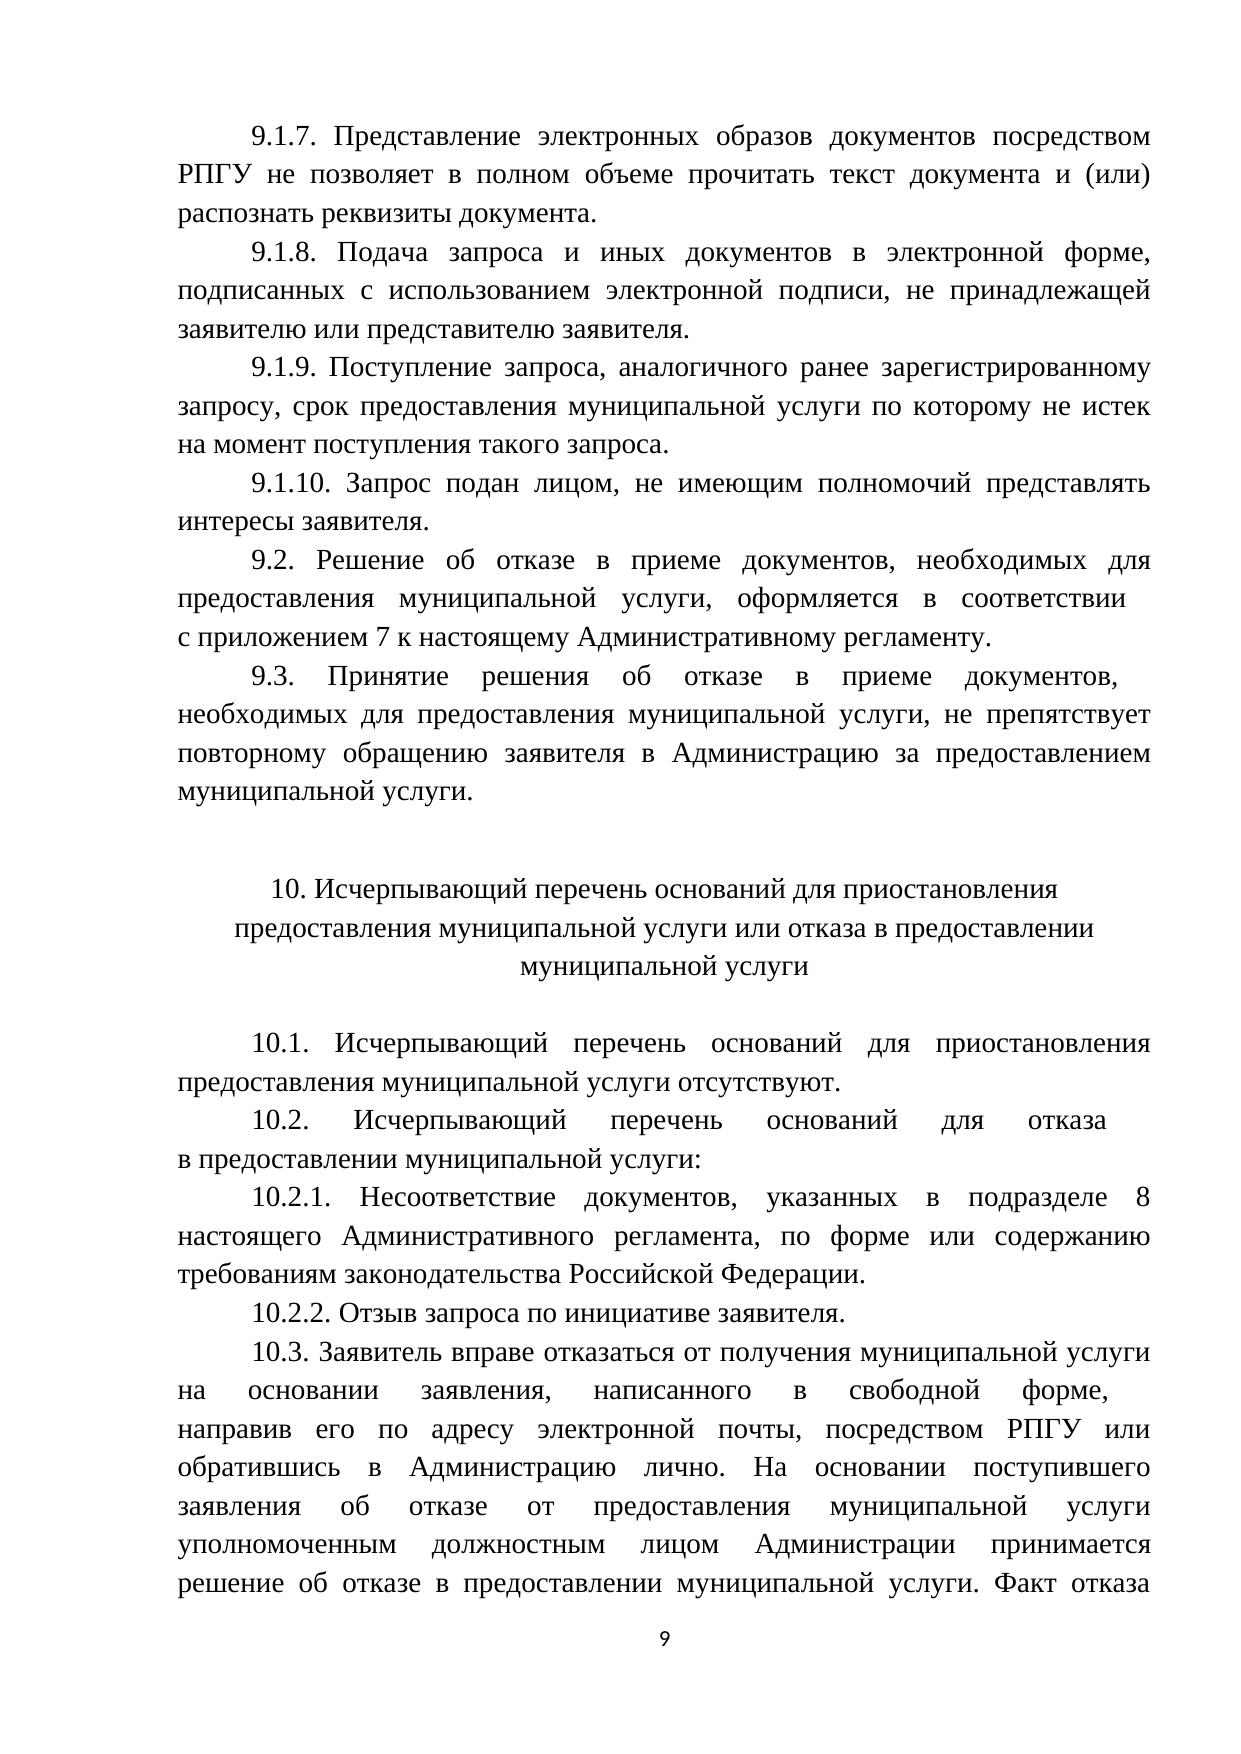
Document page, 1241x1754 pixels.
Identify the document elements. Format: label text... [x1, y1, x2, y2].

list 9.1.10. Запрос подан лицом, не имеющим полномочий представлять интересы заявителя. [177, 465, 1152, 537]
list 10.1. Исчерпывающий перечень оснований для приостановления предоставления муниципальной услуги отсутствуют. [177, 1025, 1152, 1097]
subtitle 10. Исчерпывающий перечень оснований для приостановления предоставления муниципальной услуги или отказа в предоставлении муниципальной услуги [177, 871, 1152, 982]
list 10.2. Исчерпывающий перечень оснований для отказа в предоставлении муниципальной услуги: [177, 1102, 1152, 1174]
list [177, 1334, 1152, 1598]
list 10.2.1. Несоответствие документов, указанных в подразделе 8 настоящего Административного регламента, по форме или содержанию требованиям законодательства Российской Федерации. [177, 1179, 1152, 1290]
list 10.2.2. Отзыв запроса по инициативе заявителя. [177, 1295, 1152, 1329]
list 9.1.8. Подача запроса и иных документов в электронной форме, подписанных с использованием электронной подписи, не принадлежащей заявителю или представителю заявителя. [177, 234, 1152, 344]
list 9.3. Принятие решения об отказе в приеме документов, необходимых для предоставления муниципальной услуги, не препятствует повторному обращению заявителя в Администрацию за предоставлением муниципальной услуги. [177, 658, 1152, 807]
list 9.1.7. Представление электронных образов документов посредством РПГУ не позволяет в полном объеме прочитать текст документа и (или) распознать реквизиты документа. [177, 118, 1152, 229]
list 9.2. Решение об отказе в приеме документов, необходимых для предоставления муниципальной услуги, оформляется в соответствии с приложением 7 к настоящему Административному регламенту. [177, 542, 1152, 653]
list 9.1.9. Поступление запроса, аналогичного ранее зарегистрированному запросу, срок предоставления муниципальной услуги по которому не истек на момент поступления такого запроса. [177, 349, 1152, 460]
